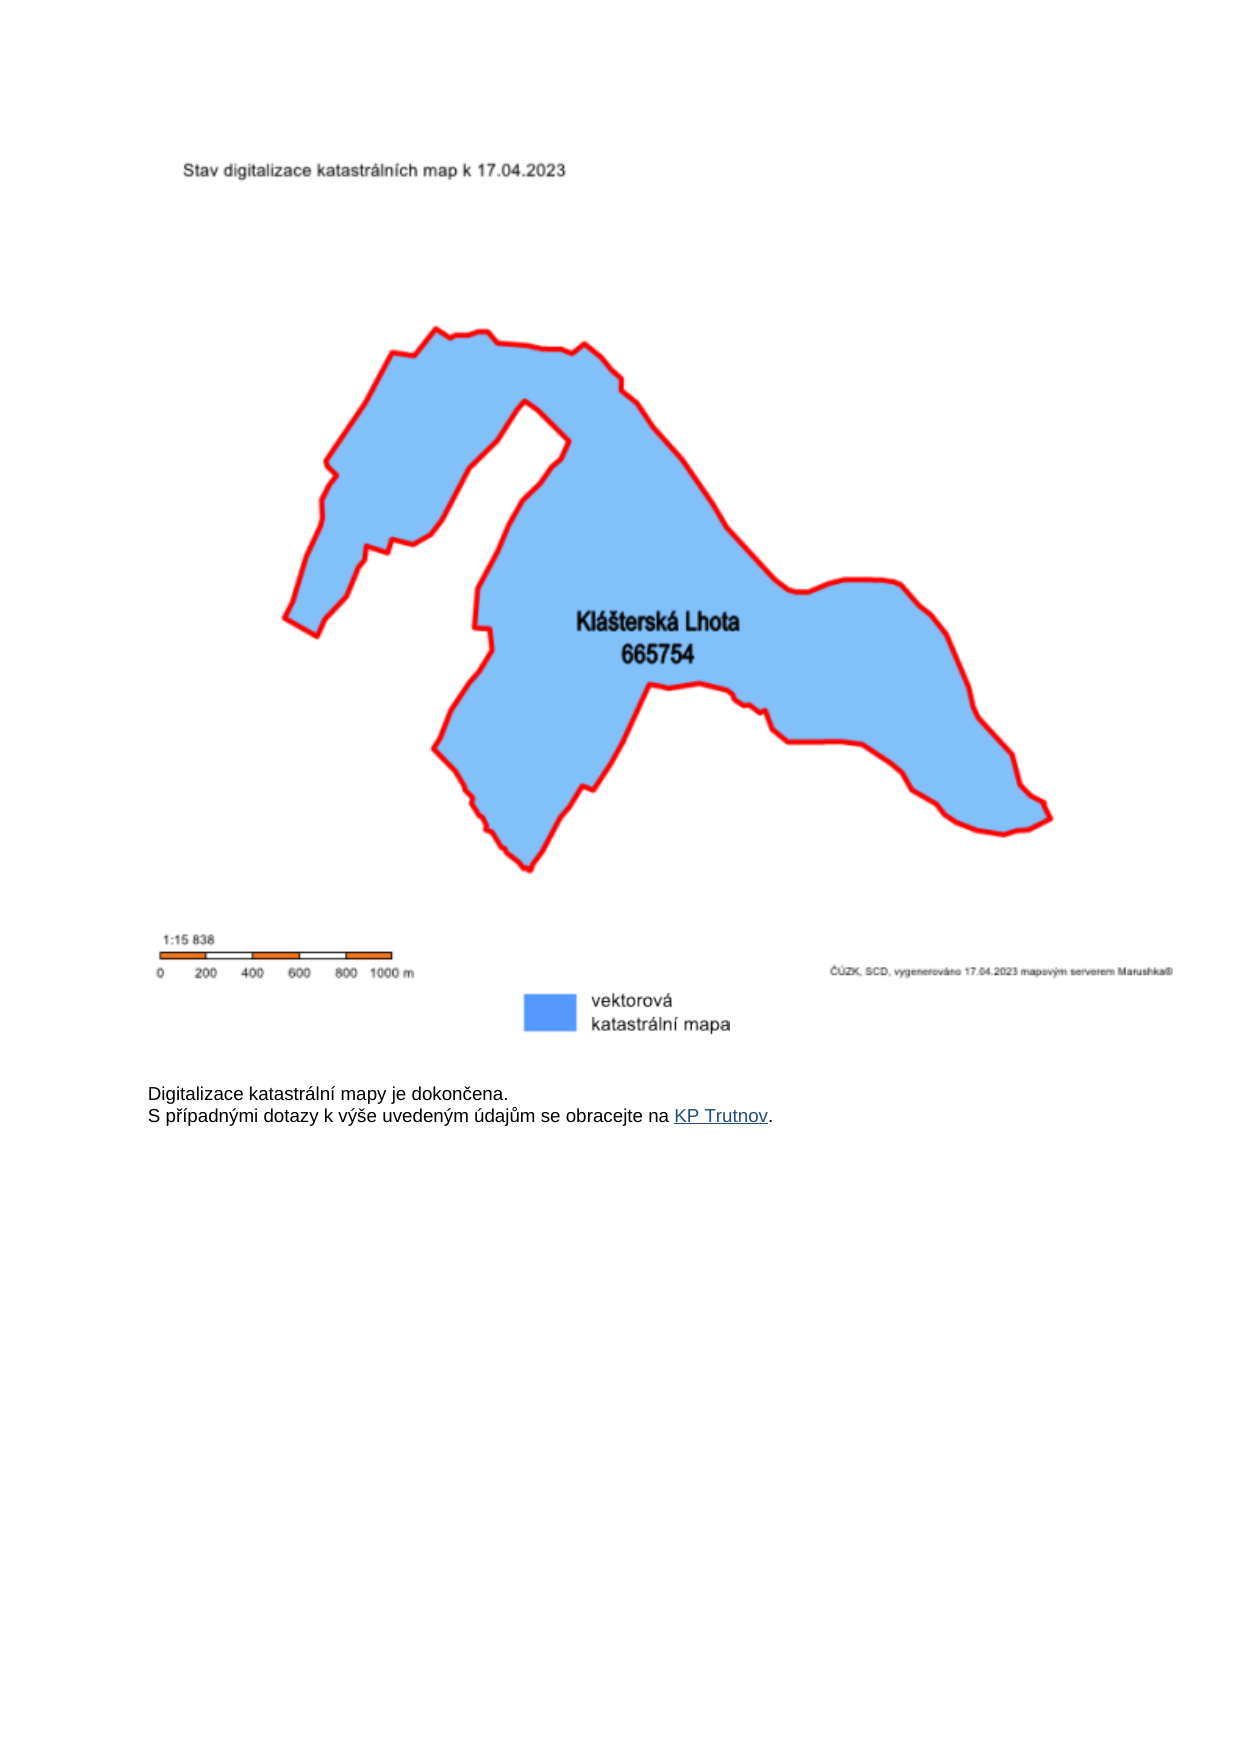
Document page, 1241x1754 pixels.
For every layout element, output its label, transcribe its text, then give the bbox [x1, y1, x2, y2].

picture [147, 147, 1187, 1036]
text Digitalizace katastrální mapy je dokončena. [148, 1061, 1093, 1104]
text S případnými dotazy k výše uvedeným údajům se obracejte na KP Trutnov. [148, 1104, 1093, 1126]
